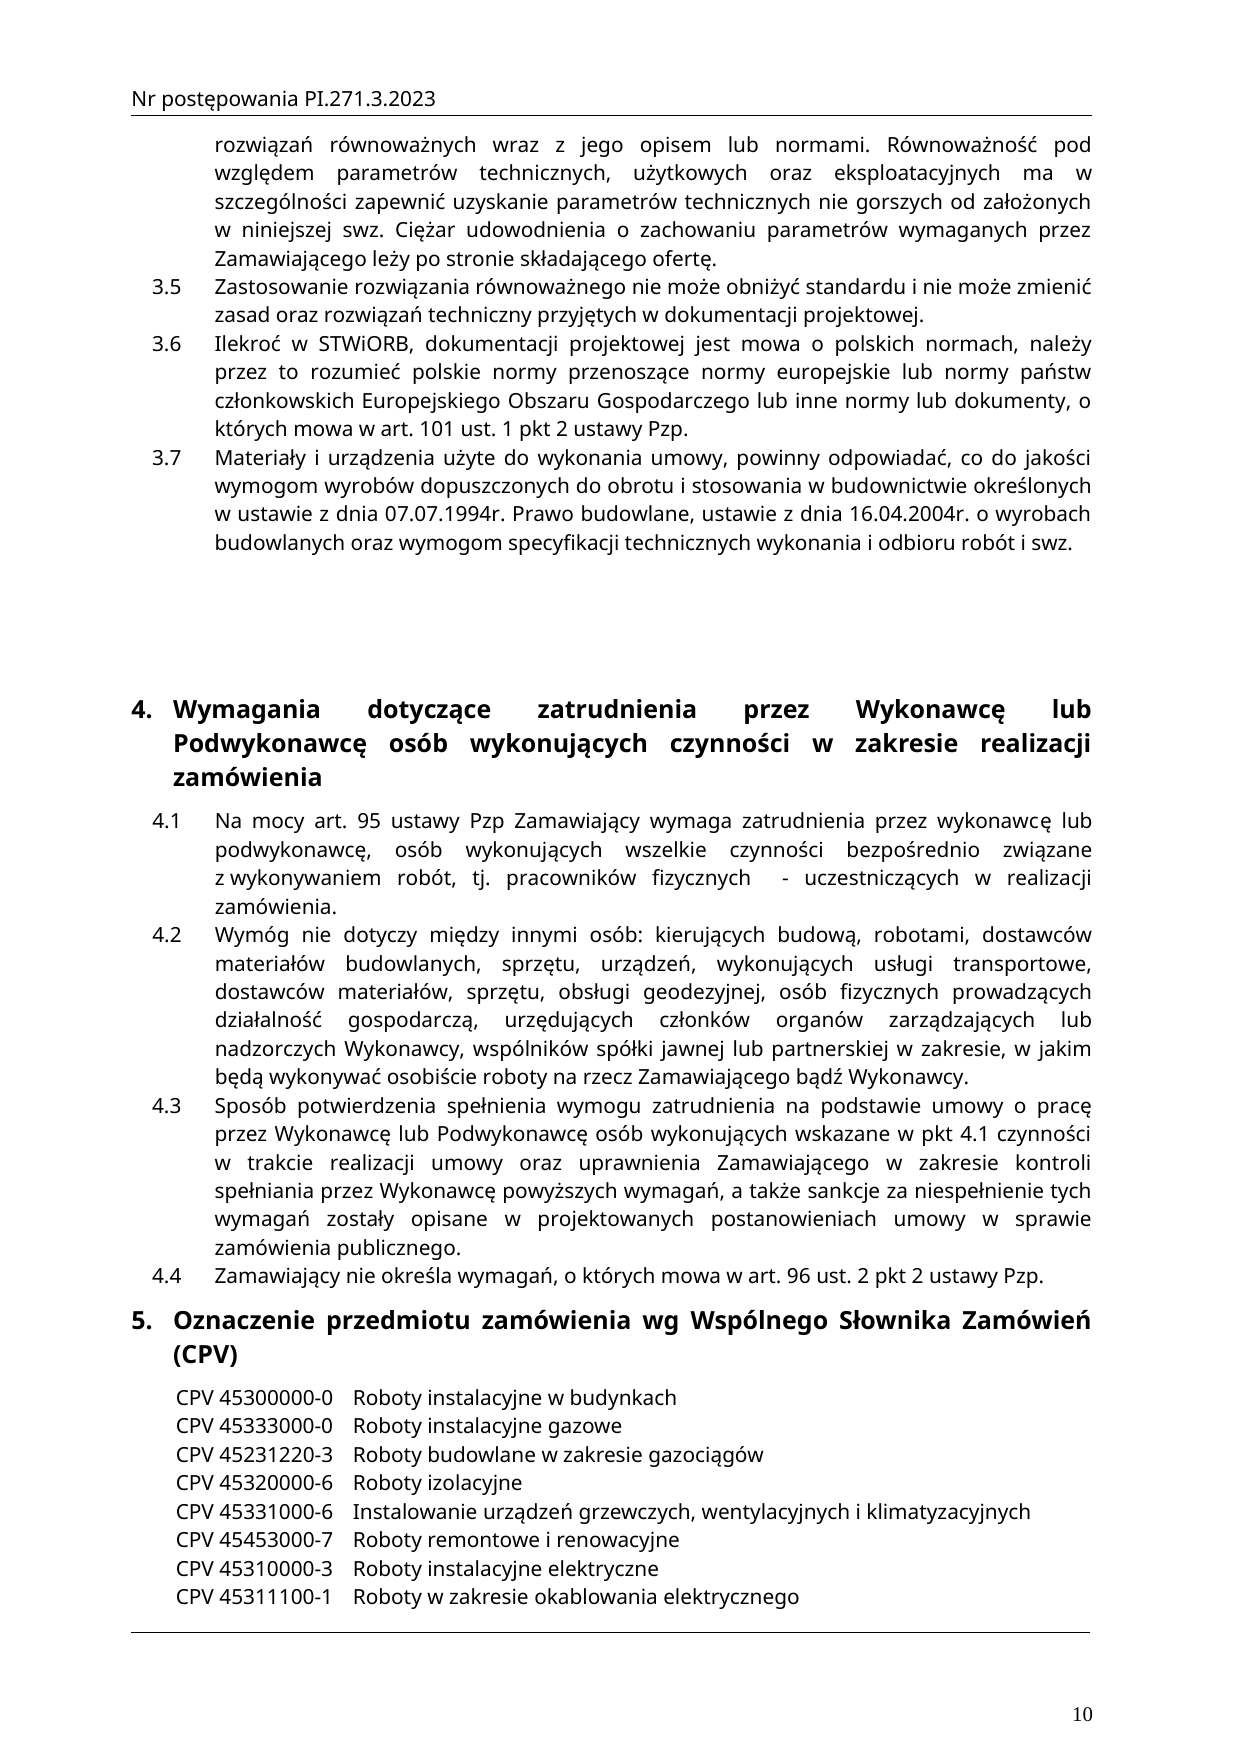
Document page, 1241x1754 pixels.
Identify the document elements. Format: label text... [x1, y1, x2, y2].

list Ilekroć w STWiORB, dokumentacji projektowej jest mowa o polskich normach, należy przez to rozumieć polskie normy przenoszące normy europejskie lub normy państw członkowskich Europejskiego Obszaru Gospodarczego lub inne normy lub dokumenty, o których mowa w art. 101 ust. 1 pkt 2 ustawy Pzp. [152, 329, 1092, 443]
list Zamawiający nie określa wymagań, o których mowa w art. 96 ust. 2 pkt 2 ustawy Pzp. [152, 1261, 1092, 1290]
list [152, 130, 1092, 272]
text CPV 45320000-6 Roboty izolacyjne [176, 1468, 1092, 1497]
list Sposób potwierdzenia spełnienia wymogu zatrudnienia na podstawie umowy o pracę przez Wykonawcę lub Podwykonawcę osób wykonujących wskazane w pkt 4.1 czynności w trakcie realizacji umowy oraz uprawnienia Zamawiającego w zakresie kontroli spełniania przez Wykonawcę powyższych wymagań, a także sankcje za niespełnienie tych wymagań zostały opisane w projektowanych postanowieniach umowy w sprawie zamówienia publicznego. [152, 1091, 1092, 1261]
list Wymóg nie dotyczy między innymi osób: kierujących budową, robotami, dostawców materiałów budowlanych, sprzętu, urządzeń, wykonujących usługi transportowe, dostawców materiałów, sprzętu, obsługi geodezyjnej, osób fizycznych prowadzących działalność gospodarczą, urzędujących członków organów zarządzających lub nadzorczych Wykonawcy, wspólników spółki jawnej lub partnerskiej w zakresie, w jakim będą wykonywać osobiście roboty na rzecz Zamawiającego bądź Wykonawcy. [152, 920, 1092, 1091]
subtitle CPV 45300000-0 Roboty instalacyjne w budynkach [171, 1383, 1092, 1411]
text CPV 45453000-7 Roboty remontowe i renowacyjne [176, 1525, 1092, 1554]
subtitle Oznaczenie przedmiotu zamówienia wg Wspólnego Słownika Zamówień (CPV) [131, 1302, 1092, 1371]
text CPV 45310000-3 Roboty instalacyjne elektryczne [176, 1554, 1092, 1582]
subtitle Wymagania dotyczące zatrudnienia przez Wykonawcę lub Podwykonawcę osób wykonujących czynności w zakresie realizacji zamówienia [131, 692, 1092, 794]
text CPV 45311100-1 Roboty w zakresie okablowania elektrycznego [176, 1582, 1092, 1611]
text CPV 45231220-3 Roboty budowlane w zakresie gazociągów [176, 1440, 1092, 1468]
list Zastosowanie rozwiązania równoważnego nie może obniżyć standardu i nie może zmienić zasad oraz rozwiązań techniczny przyjętych w dokumentacji projektowej. [152, 272, 1092, 329]
text CPV 45331000-6 Instalowanie urządzeń grzewczych, wentylacyjnych i klimatyzacyjnych [176, 1497, 1092, 1525]
list Materiały i urządzenia użyte do wykonania umowy, powinny odpowiadać, co do jakości wymogom wyrobów dopuszczonych do obrotu i stosowania w budownictwie określonych w ustawie z dnia 07.07.1994r. Prawo budowlane, ustawie z dnia 16.04.2004r. o wyrobach budowlanych oraz wymogom specyfikacji technicznych wykonania i odbioru robót i swz. [152, 443, 1092, 556]
list Na mocy art. 95 ustawy Pzp Zamawiający wymaga zatrudnienia przez wykonawcę lub podwykonawcę, osób wykonujących wszelkie czynności bezpośrednio związane z wykonywaniem robót, tj. pracowników fizycznych - uczestniczących w realizacji zamówienia. [152, 806, 1092, 920]
text CPV 45333000-0 Roboty instalacyjne gazowe [176, 1411, 1092, 1440]
